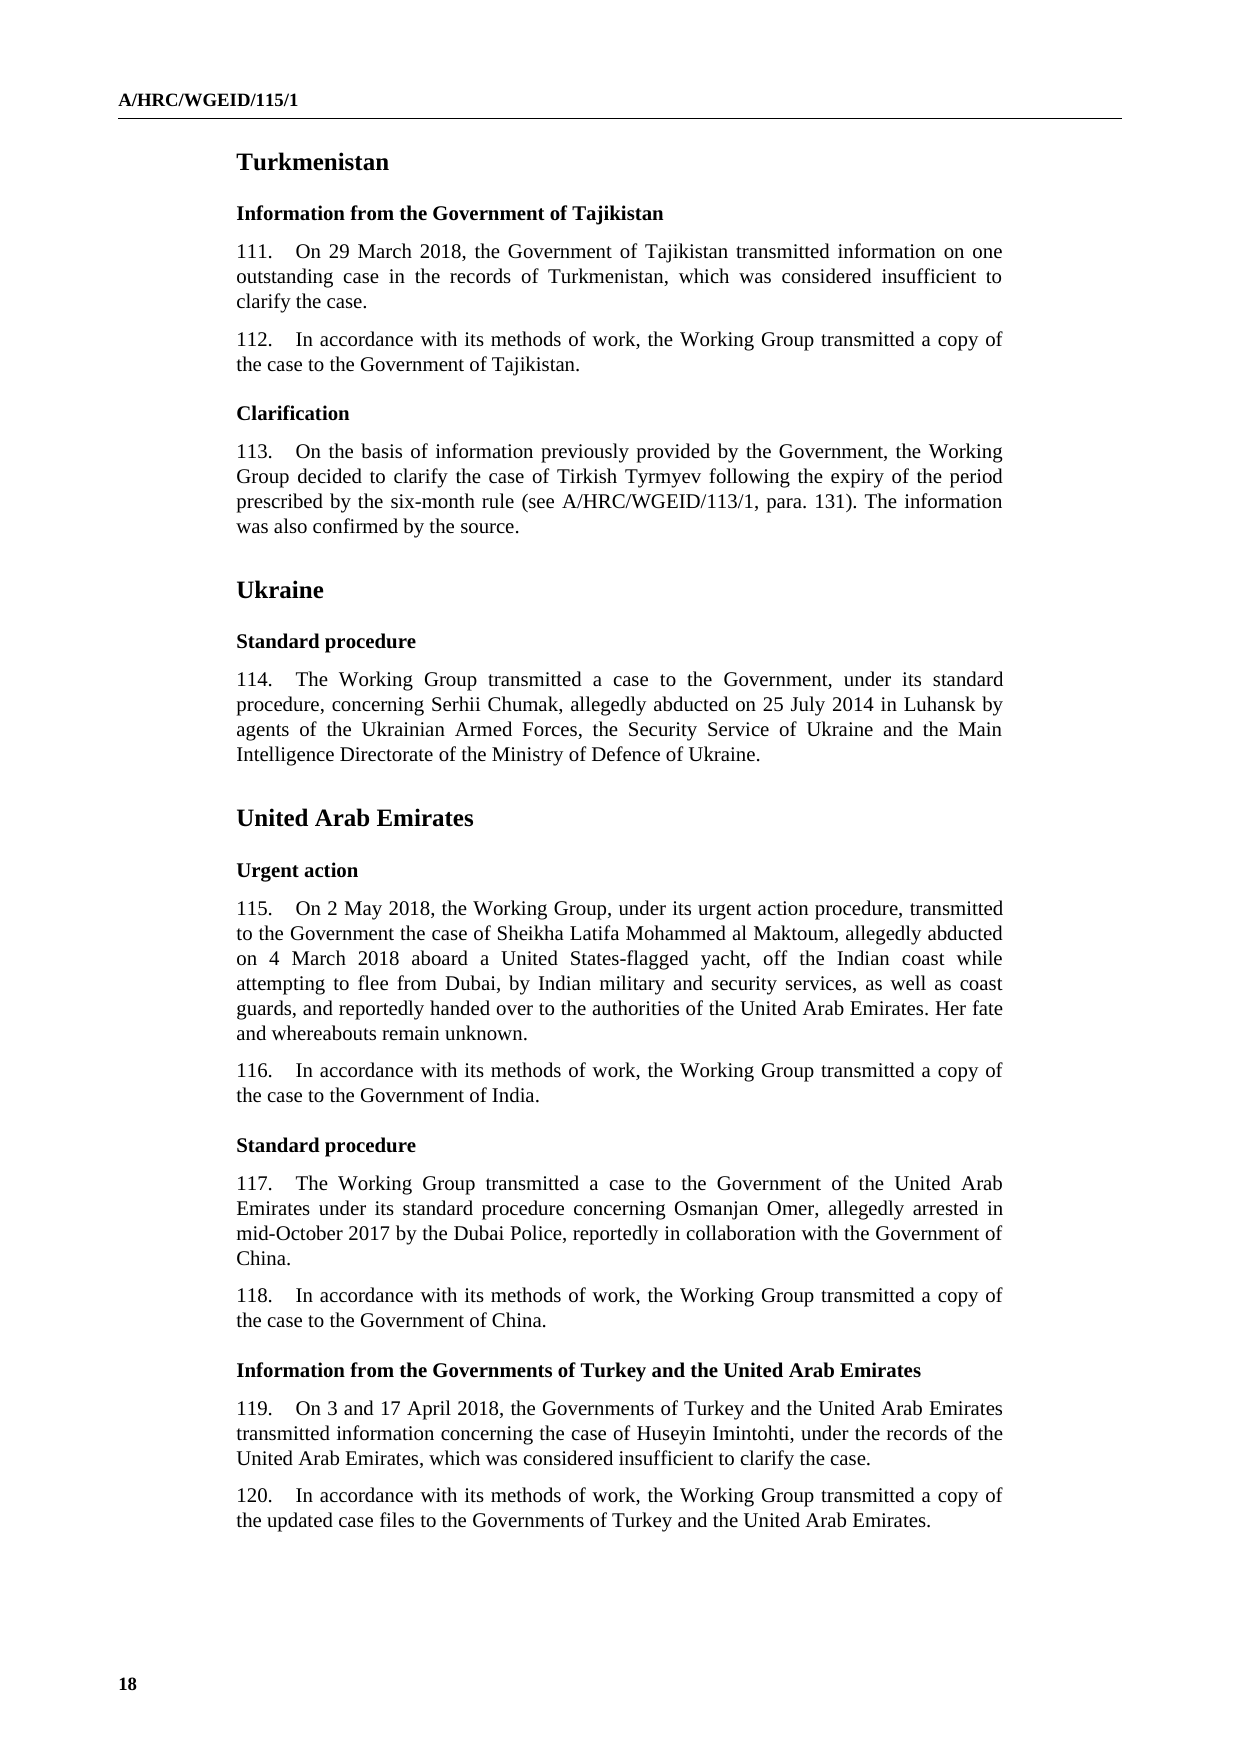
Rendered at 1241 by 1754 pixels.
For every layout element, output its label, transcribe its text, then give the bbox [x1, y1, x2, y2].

text 117. The Working Group transmitted a case to the Government of the United Arab Emirates under its standard procedure concerning Osmanjan Omer, allegedly arrested in mid-October 2017 by the Dubai Police, reportedly in collaboration with the Government of China. [236, 1169, 1004, 1269]
text 111. On 29 March 2018, the Government of Tajikistan transmitted information on one outstanding case in the records of Turkmenistan, which was considered insufficient to clarify the case. [236, 238, 1004, 313]
text Information from the Government of Tajikistan [118, 201, 1004, 226]
text Standard procedure [118, 1132, 1004, 1157]
text 115. On 2 May 2018, the Working Group, under its urgent action procedure, transmitted to the Government the case of Sheikha Latifa Mohammed al Maktoum, allegedly abducted on 4 March 2018 aboard a United States-flagged yacht, off the Indian coast while attempting to flee from Dubai, by Indian military and security services, as well as coast guards, and reportedly handed over to the authorities of the United Arab Emirates. Her fate and whereabouts remain unknown. [236, 894, 1004, 1044]
text 118. In accordance with its methods of work, the Working Group transmitted a copy of the case to the Government of China. [236, 1282, 1004, 1332]
text Information from the Governments of Turkey and the United Arab Emirates [118, 1357, 1004, 1382]
text Clarification [118, 401, 1004, 426]
text Urgent action [118, 857, 1004, 882]
text 119. On 3 and 17 April 2018, the Governments of Turkey and the United Arab Emirates transmitted information concerning the case of Huseyin Imintohti, under the records of the United Arab Emirates, which was considered insufficient to clarify the case. [236, 1394, 1004, 1469]
text Ukraine [118, 576, 1004, 604]
text Standard procedure [118, 629, 1004, 654]
text 114. The Working Group transmitted a case to the Government, under its standard procedure, concerning Serhii Chumak, allegedly abducted on 25 July 2014 in Luhansk by agents of the Ukrainian Armed Forces, the Security Service of Ukraine and the Main Intelligence Directorate of the Ministry of Defence of Ukraine. [236, 666, 1004, 766]
text Turkmenistan [118, 148, 1004, 176]
text 116. In accordance with its methods of work, the Working Group transmitted a copy of the case to the Government of India. [236, 1057, 1004, 1107]
text United Arab Emirates [118, 804, 1004, 832]
text 112. In accordance with its methods of work, the Working Group transmitted a copy of the case to the Government of Tajikistan. [236, 326, 1004, 376]
text 120. In accordance with its methods of work, the Working Group transmitted a copy of the updated case files to the Governments of Turkey and the United Arab Emirates. [236, 1482, 1004, 1532]
text 113. On the basis of information previously provided by the Government, the Working Group decided to clarify the case of Tirkish Tyrmyev following the expiry of the period prescribed by the six-month rule (see A/HRC/WGEID/113/1, para. 131). The information was also confirmed by the source. [236, 438, 1004, 538]
